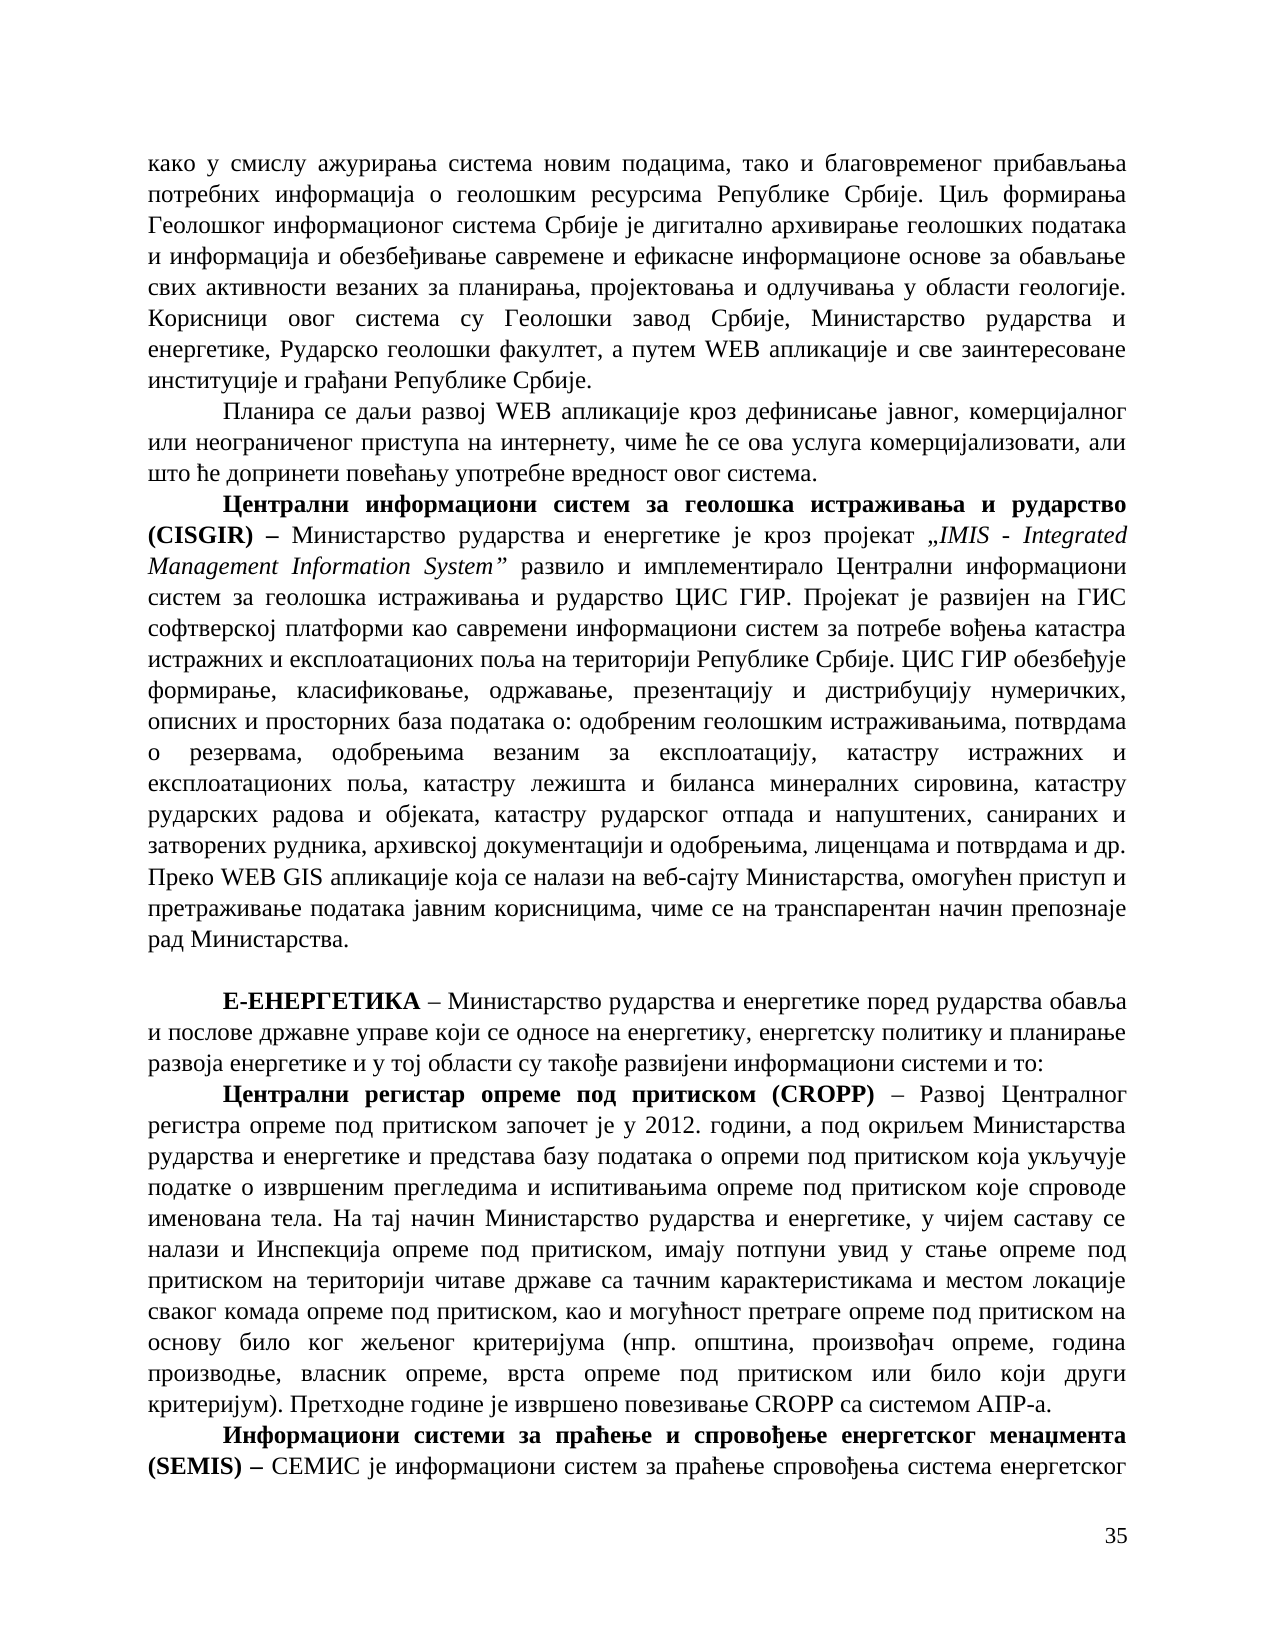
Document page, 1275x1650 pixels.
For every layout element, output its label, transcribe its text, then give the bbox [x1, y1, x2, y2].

text Планира се даљи развој WEB апликације кроз дефинисање јавног, комерцијалног или неограниченог приступа на интернету, чиме ће се ова услуга комерцијализовати, али што ће допринети повећању употребне вредност овог система. [148, 396, 1127, 487]
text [148, 148, 1127, 394]
text Е-ЕНЕРГЕТИКА – Министарство рударства и енергетике поред рударства обавља и послове државне управе који се односе на енергетику, енергетску политику и планирање развоја енергетике и у тој области су такође развијени информациони системи и то: [148, 986, 1127, 1077]
text Централни регистар опреме под притиском (CROPP) – Развој Централног регистра опреме под притиском започет је у 2012. години, а под окриљем Министарства рударства и енергетике и представа базу података о опреми под притиском која укључује податке о извршеним прегледима и испитивањима опреме под притиском које спроводе именована тела. На тај начин Министарство рударства и енергетике, у чијем саставу се налази и Инспекција опреме под притиском, имају потпуни увид у стање опреме под притиском на територији читаве државе са тачним карактеристикама и местом локације сваког комада опреме под притиском, као и могућност претраге опреме под притиском на основу било ког жељеног критеријума (нпр. општина, произвођач опреме, година производње, власник опреме, врста опреме под притиском или било који други критеријум). Претходне године је извршено повезивање CROPP са системом АПР-а. [148, 1079, 1127, 1418]
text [148, 1420, 1127, 1480]
text Централни информациони систем за геолошка истраживања и рударство (CISGIR) – Министарство рударства и енергетике је кроз пројекат „IMIS - Integrated Management Information System” развило и имплементирало Централни информациони систем за геолошка истраживања и рударство ЦИС ГИР. Пројекат је развијен на ГИС софтверској платформи као савремени информациони систем за потребе вођења катастра истражних и експлоатационих поља на територији Републике Србије. ЦИС ГИР обезбеђује формирање, класификовање, одржавање, презентацију и дистрибуцију нумеричких, описних и просторних база података о: одобреним геолошким истраживањима, потврдама о резервама, одобрењима везаним за експлоатацију, катастру истражних и експлоатационих поља, катастру лежишта и биланса минералних сировина, катастру рударских радова и објеката, катастру рударског отпада и напуштених, санираних и затворених рудника, архивској документацији и одобрењима, лиценцама и потврдама и др. Преко WEB GIS апликације која се налази на веб-сајту Министарства, омогућен приступ и претраживање података јавним корисницима, чиме се на транспарентан начин препознаје рад Министарства. [148, 489, 1127, 952]
